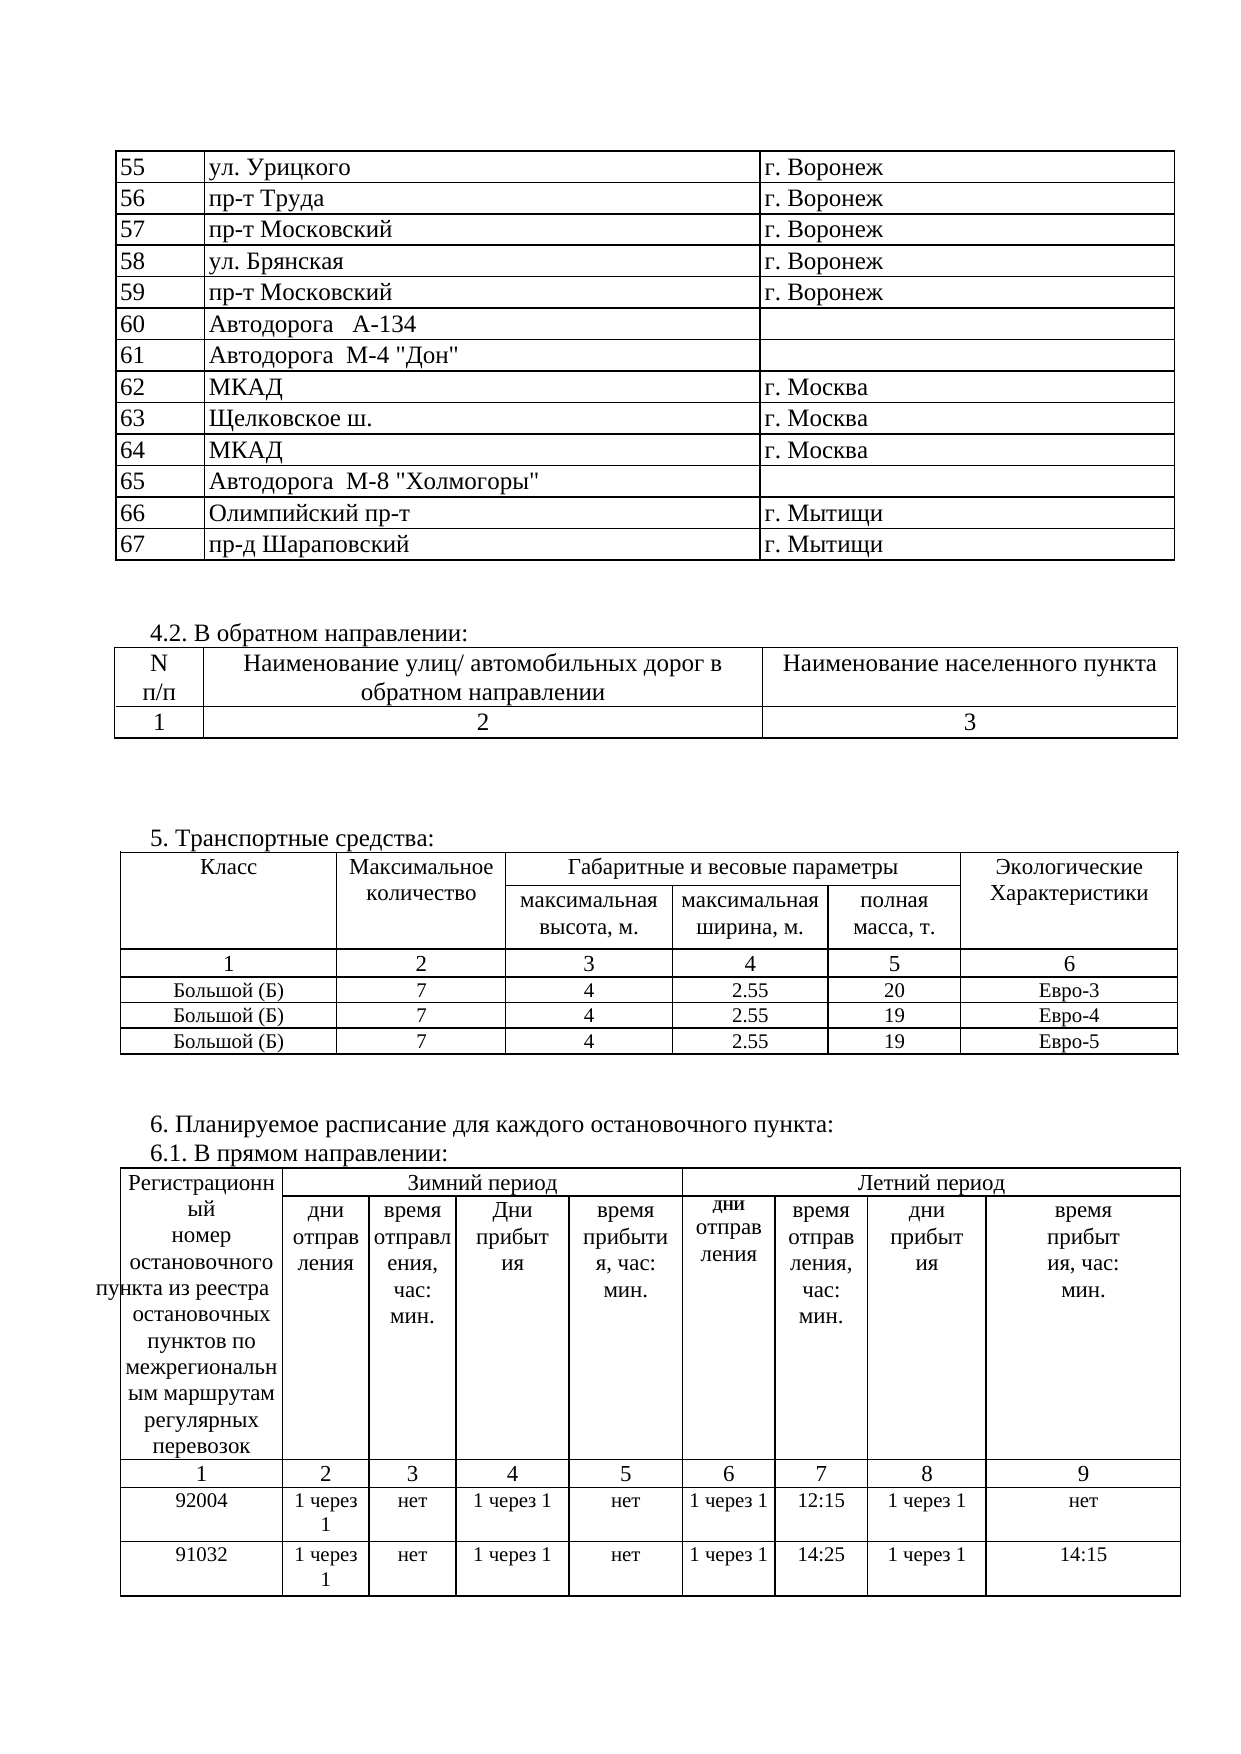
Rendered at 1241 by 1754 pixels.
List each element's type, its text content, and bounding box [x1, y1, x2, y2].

table_cell 1 [121, 1460, 282, 1486]
table_header Максимальное количество [337, 853, 505, 948]
table_cell г. Воронеж [761, 277, 1174, 307]
table_cell 5 [570, 1460, 682, 1486]
table_cell Евро-3 [961, 978, 1177, 1002]
table_cell 9 [987, 1460, 1180, 1486]
table_cell г. Воронеж [761, 152, 1174, 181]
table_cell МКАД [205, 372, 759, 402]
text 6.1. В прямом направлении: [150, 1138, 1090, 1167]
table_cell дни отправ ления [283, 1197, 368, 1458]
table_cell ул. Урицкого [205, 152, 759, 181]
table_cell [761, 309, 1174, 339]
table_cell 4 [457, 1460, 568, 1486]
table_cell 64 [117, 435, 204, 464]
table_cell 2 [283, 1460, 368, 1486]
table_cell 61 [117, 340, 204, 370]
table_cell пр-т Московский [205, 215, 759, 244]
table_cell 1 через 1 [457, 1542, 568, 1595]
table_cell 2.55 [673, 1003, 827, 1027]
table_cell полная масса, т. [829, 886, 960, 948]
table_cell Большой (Б) [121, 1003, 336, 1027]
table_cell 19 [829, 1029, 960, 1053]
table_header Наименование улиц/ автомобильных дорог в обратном направлении [204, 648, 762, 706]
table_cell 1 через 1 [683, 1542, 774, 1595]
table_cell 7 [776, 1460, 867, 1486]
table_cell 2.55 [673, 978, 827, 1002]
table_cell 2 [337, 950, 505, 976]
table_cell г. Москва [761, 435, 1174, 464]
table_cell 1 через 1 [868, 1542, 985, 1595]
table_cell пр-д Шараповский [205, 529, 759, 559]
table_header Класс [121, 853, 336, 948]
table_header Летний период [683, 1169, 1180, 1195]
table_cell ул. Брянская [205, 246, 759, 276]
table_cell нет [570, 1542, 682, 1595]
text 4.2. В обратном направлении: [150, 618, 1090, 647]
table_cell г. Мытищи [761, 498, 1174, 527]
table_cell 6 [961, 950, 1177, 976]
table_cell время прибыти я, час: мин. [570, 1197, 682, 1458]
table_cell 55 [117, 152, 204, 181]
table_cell 1 через 1 [283, 1542, 368, 1595]
table_cell 63 [117, 403, 204, 433]
table_cell максимальная ширина, м. [673, 886, 827, 948]
table_cell 3 [370, 1460, 455, 1486]
table_cell Большой (Б) [121, 1029, 336, 1053]
text 6. Планируемое расписание для каждого остановочного пункта: [150, 1109, 1090, 1138]
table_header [121, 1169, 282, 1458]
table_cell ДНИ отправ ления [683, 1197, 774, 1458]
table_cell 7 [337, 1029, 505, 1053]
table_cell г. Воронеж [761, 183, 1174, 213]
table_header Экологические Характеристики [961, 853, 1177, 948]
table_cell Дни прибыт ия [457, 1197, 568, 1458]
table_cell 56 [117, 183, 204, 213]
table_cell 65 [117, 466, 204, 496]
table_cell 19 [829, 1003, 960, 1027]
table_cell 6 [683, 1460, 774, 1486]
table_cell г. Воронеж [761, 246, 1174, 276]
table_cell 14:15 [987, 1542, 1180, 1595]
table_cell 1 через 1 [457, 1488, 568, 1541]
table_cell 1 через 1 [868, 1488, 985, 1541]
table_cell Олимпийский пр-т [205, 498, 759, 527]
table_header Зимний период [283, 1169, 682, 1195]
table_cell 2 [204, 707, 762, 737]
table_cell нет [370, 1488, 455, 1541]
table_cell Щелковское ш. [205, 403, 759, 433]
table_cell Большой (Б) [121, 978, 336, 1002]
table_cell 1 через 1 [683, 1488, 774, 1541]
table_cell г. Москва [761, 372, 1174, 402]
table_cell [761, 466, 1174, 496]
table_cell дни прибыт ия [868, 1197, 985, 1458]
table_cell 4 [506, 1029, 672, 1053]
table_cell г. Москва [761, 403, 1174, 433]
table_cell 7 [337, 1003, 505, 1027]
table_cell Евро-4 [961, 1003, 1177, 1027]
table_cell Автодорога М-8 "Холмогоры" [205, 466, 759, 496]
table_header Габаритные и весовые параметры [506, 853, 960, 885]
table_header Наименование населенного пункта [763, 648, 1177, 706]
table_cell нет [570, 1488, 682, 1541]
table_cell 1 [115, 707, 203, 737]
table_cell пр-т Московский [205, 277, 759, 307]
table_cell [761, 340, 1174, 370]
table_cell 66 [117, 498, 204, 527]
table_cell 91032 [121, 1542, 282, 1595]
table_cell Автодорога М-4 "Дон" [205, 340, 759, 370]
table_cell 1 через 1 [283, 1488, 368, 1541]
table_cell 4 [506, 978, 672, 1002]
table_cell 1 [121, 950, 336, 976]
table_cell 60 [117, 309, 204, 339]
table_cell 14:25 [776, 1542, 867, 1595]
table_cell Автодорога А-134 [205, 309, 759, 339]
table_cell 57 [117, 215, 204, 244]
table_cell 2.55 [673, 1029, 827, 1053]
table_cell 5 [829, 950, 960, 976]
table_cell 4 [506, 1003, 672, 1027]
table_cell г. Воронеж [761, 215, 1174, 244]
table_cell максимальная высота, м. [506, 886, 672, 948]
text 5. Транспортные средства: [150, 823, 1090, 851]
table_cell 67 [117, 529, 204, 559]
table_cell 62 [117, 372, 204, 402]
table_cell пр-т Труда [205, 183, 759, 213]
table_cell 12:15 [776, 1488, 867, 1541]
table_cell 3 [763, 706, 1177, 737]
table_cell нет [987, 1488, 1180, 1541]
table_cell время прибыт ия, час: мин. [987, 1197, 1180, 1458]
table_cell нет [370, 1542, 455, 1595]
table_cell 92004 [121, 1488, 282, 1541]
table_cell 59 [117, 277, 204, 307]
table_cell 4 [673, 950, 827, 976]
table_cell МКАД [205, 435, 759, 464]
table_cell 7 [337, 978, 505, 1002]
table_cell Евро-5 [961, 1029, 1177, 1053]
table_cell 20 [829, 978, 960, 1002]
table_cell 8 [868, 1460, 985, 1486]
table_cell время отправ ления, час: мин. [776, 1197, 867, 1458]
table_cell 3 [506, 950, 672, 976]
table_cell 58 [117, 246, 204, 276]
table_cell время отправл ения, час: мин. [370, 1197, 455, 1458]
table_cell г. Мытищи [761, 529, 1174, 559]
table_header N п/п [115, 648, 203, 706]
